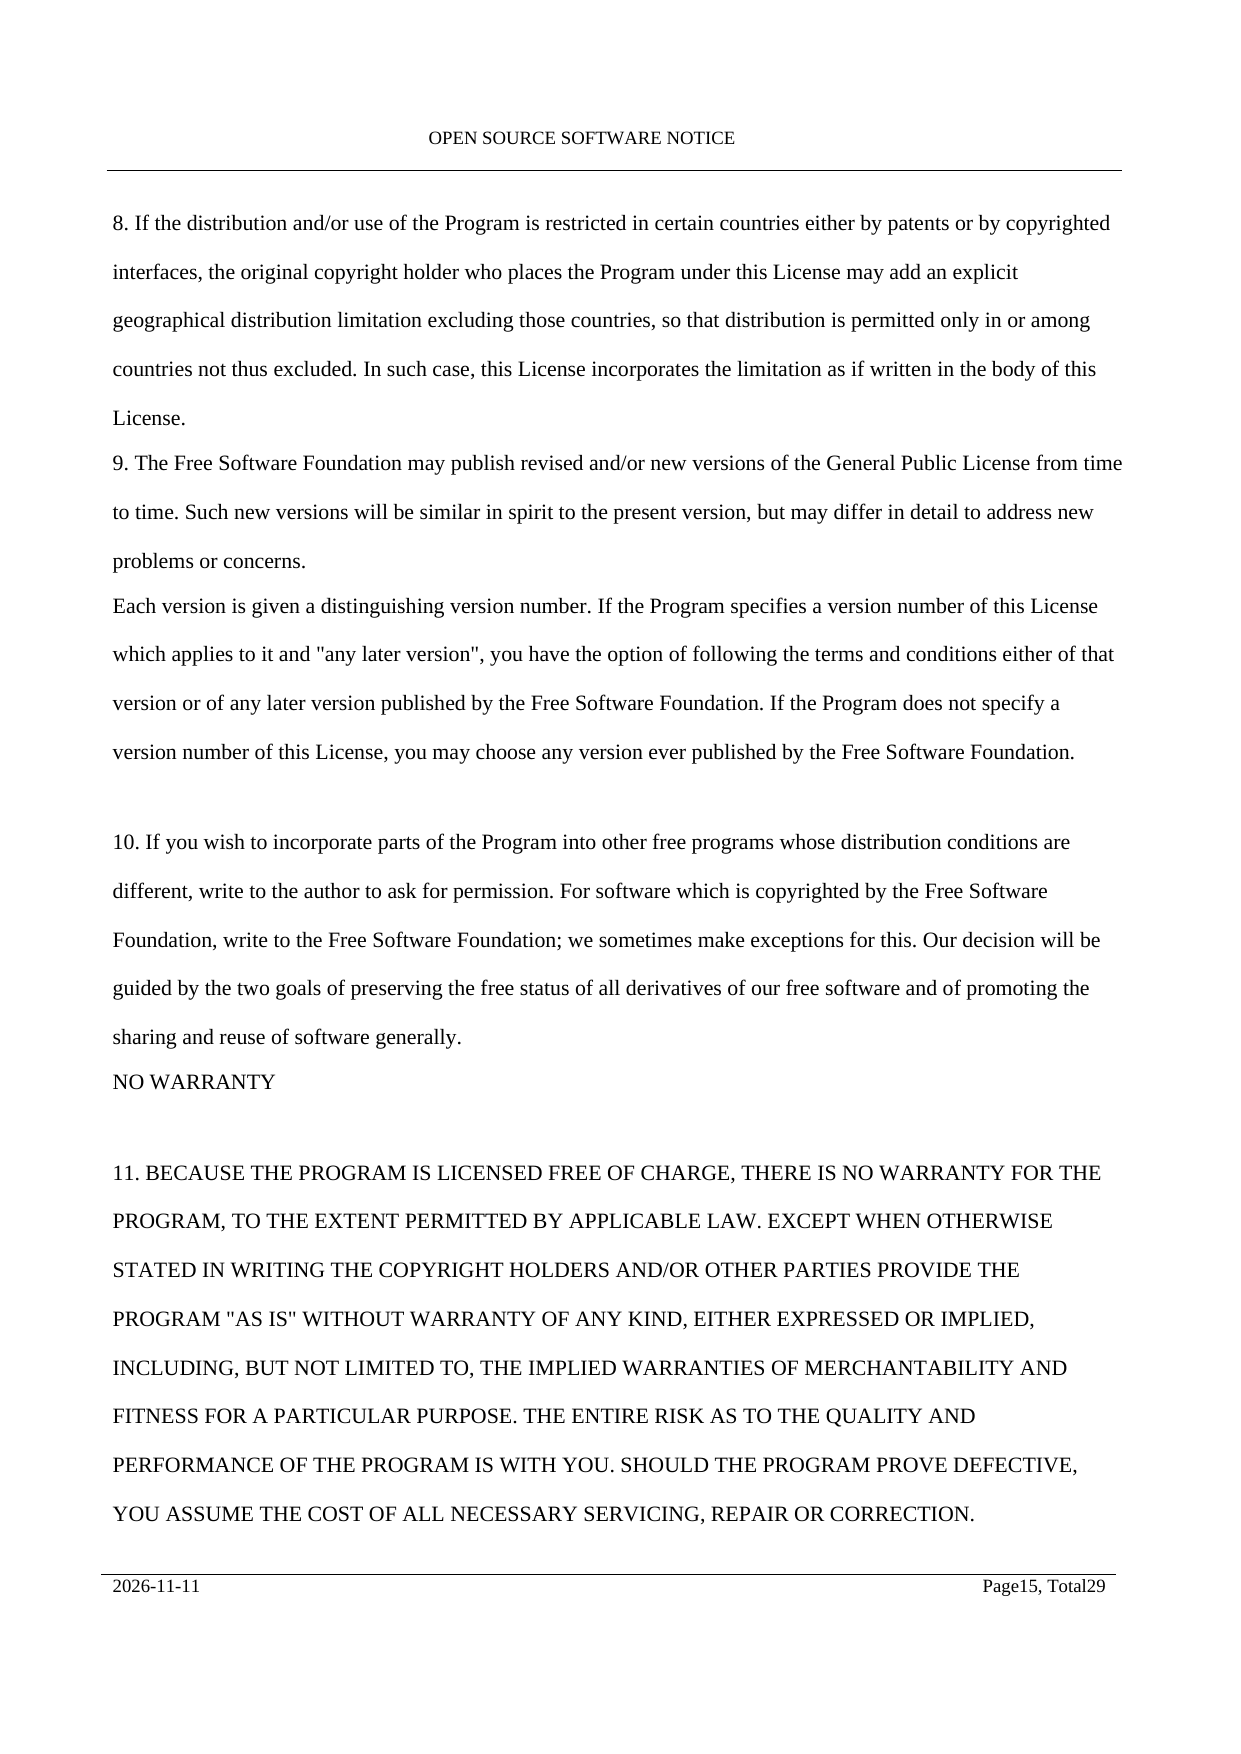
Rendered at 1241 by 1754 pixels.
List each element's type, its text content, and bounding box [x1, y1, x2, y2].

text Each version is given a distinguishing version number. If the Program specifies a version number of this License which applies to it and "any later version", you have the option of following the terms and conditions either of that version or of any later version published by the Free Software Foundation. If the Program does not specify a version number of this License, you may choose any version ever published by the Free Software Foundation. [112, 589, 1128, 768]
text NO WARRANTY [112, 1066, 1128, 1098]
text 10. If you wish to incorporate parts of the Program into other free programs whose distribution conditions are different, write to the author to ask for permission. For software which is copyrighted by the Free Software Foundation, write to the Free Software Foundation; we sometimes make exceptions for this. Our decision will be guided by the two goals of preserving the free status of all derivatives of our free software and of promoting the sharing and reuse of software generally. [112, 826, 1128, 1053]
text 9. The Free Software Foundation may publish revised and/or new versions of the General Public License from time to time. Such new versions will be similar in spirit to the present version, but may differ in detail to address new problems or concerns. [112, 446, 1128, 576]
text 11. BECAUSE THE PROGRAM IS LICENSED FREE OF CHARGE, THERE IS NO WARRANTY FOR THE PROGRAM, TO THE EXTENT PERMITTED BY APPLICABLE LAW. EXCEPT WHEN OTHERWISE STATED IN WRITING THE COPYRIGHT HOLDERS AND/OR OTHER PARTIES PROVIDE THE PROGRAM "AS IS" WITHOUT WARRANTY OF ANY KIND, EITHER EXPRESSED OR IMPLIED, INCLUDING, BUT NOT LIMITED TO, THE IMPLIED WARRANTIES OF MERCHANTABILITY AND FITNESS FOR A PARTICULAR PURPOSE. THE ENTIRE RISK AS TO THE QUALITY AND PERFORMANCE OF THE PROGRAM IS WITH YOU. SHOULD THE PROGRAM PROVE DEFECTIVE, YOU ASSUME THE COST OF ALL NECESSARY SERVICING, REPAIR OR CORRECTION. [112, 1156, 1128, 1529]
text 8. If the distribution and/or use of the Program is restricted in certain countries either by patents or by copyrighted interfaces, the original copyright holder who places the Program under this License may add an explicit geographical distribution limitation excluding those countries, so that distribution is permitted only in or among countries not thus excluded. In such case, this License incorporates the limitation as if written in the body of this License. [112, 206, 1128, 434]
